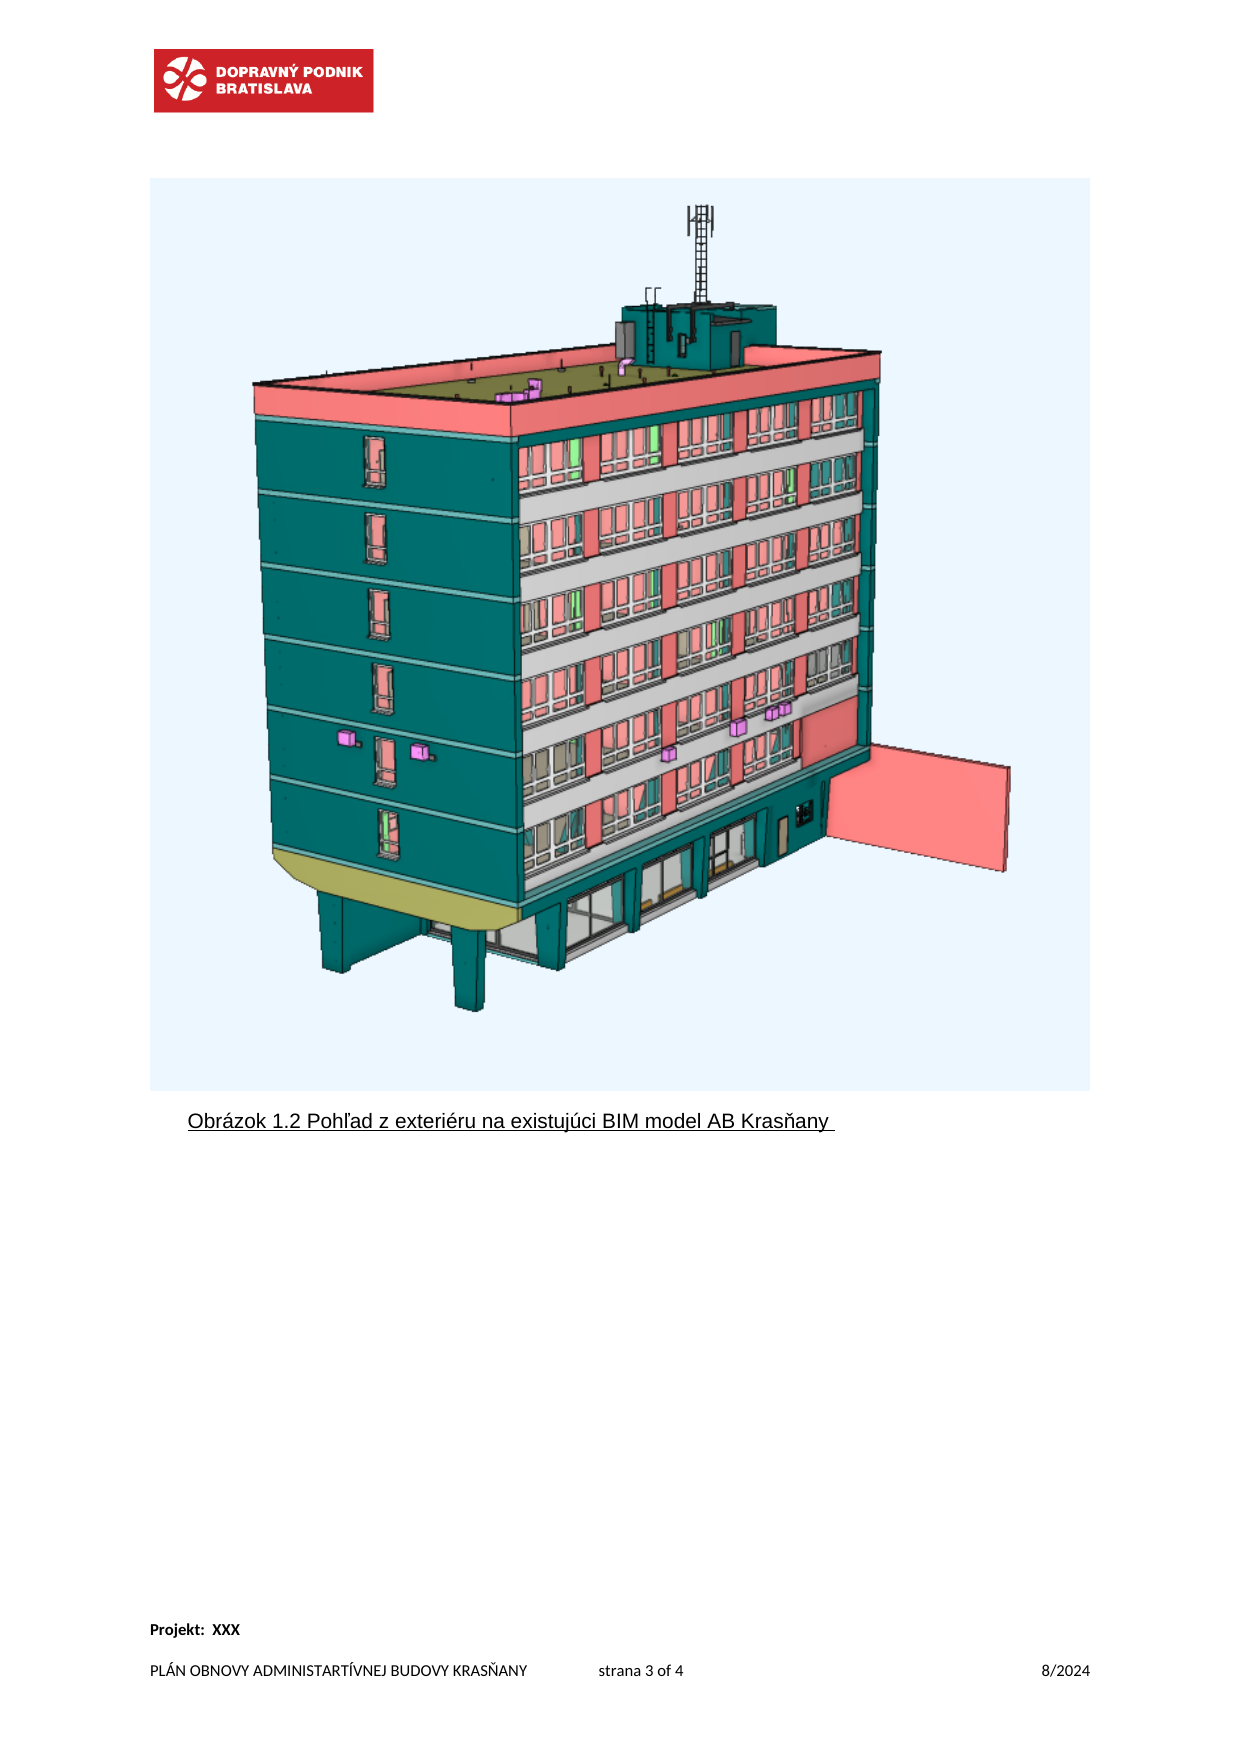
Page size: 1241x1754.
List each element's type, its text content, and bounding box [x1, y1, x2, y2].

picture [150, 178, 1091, 1091]
picture [150, 44, 379, 117]
list Obrázok 1.2 Pohľad z exteriéru na existujúci BIM model AB Krasňany [187, 1109, 1090, 1133]
